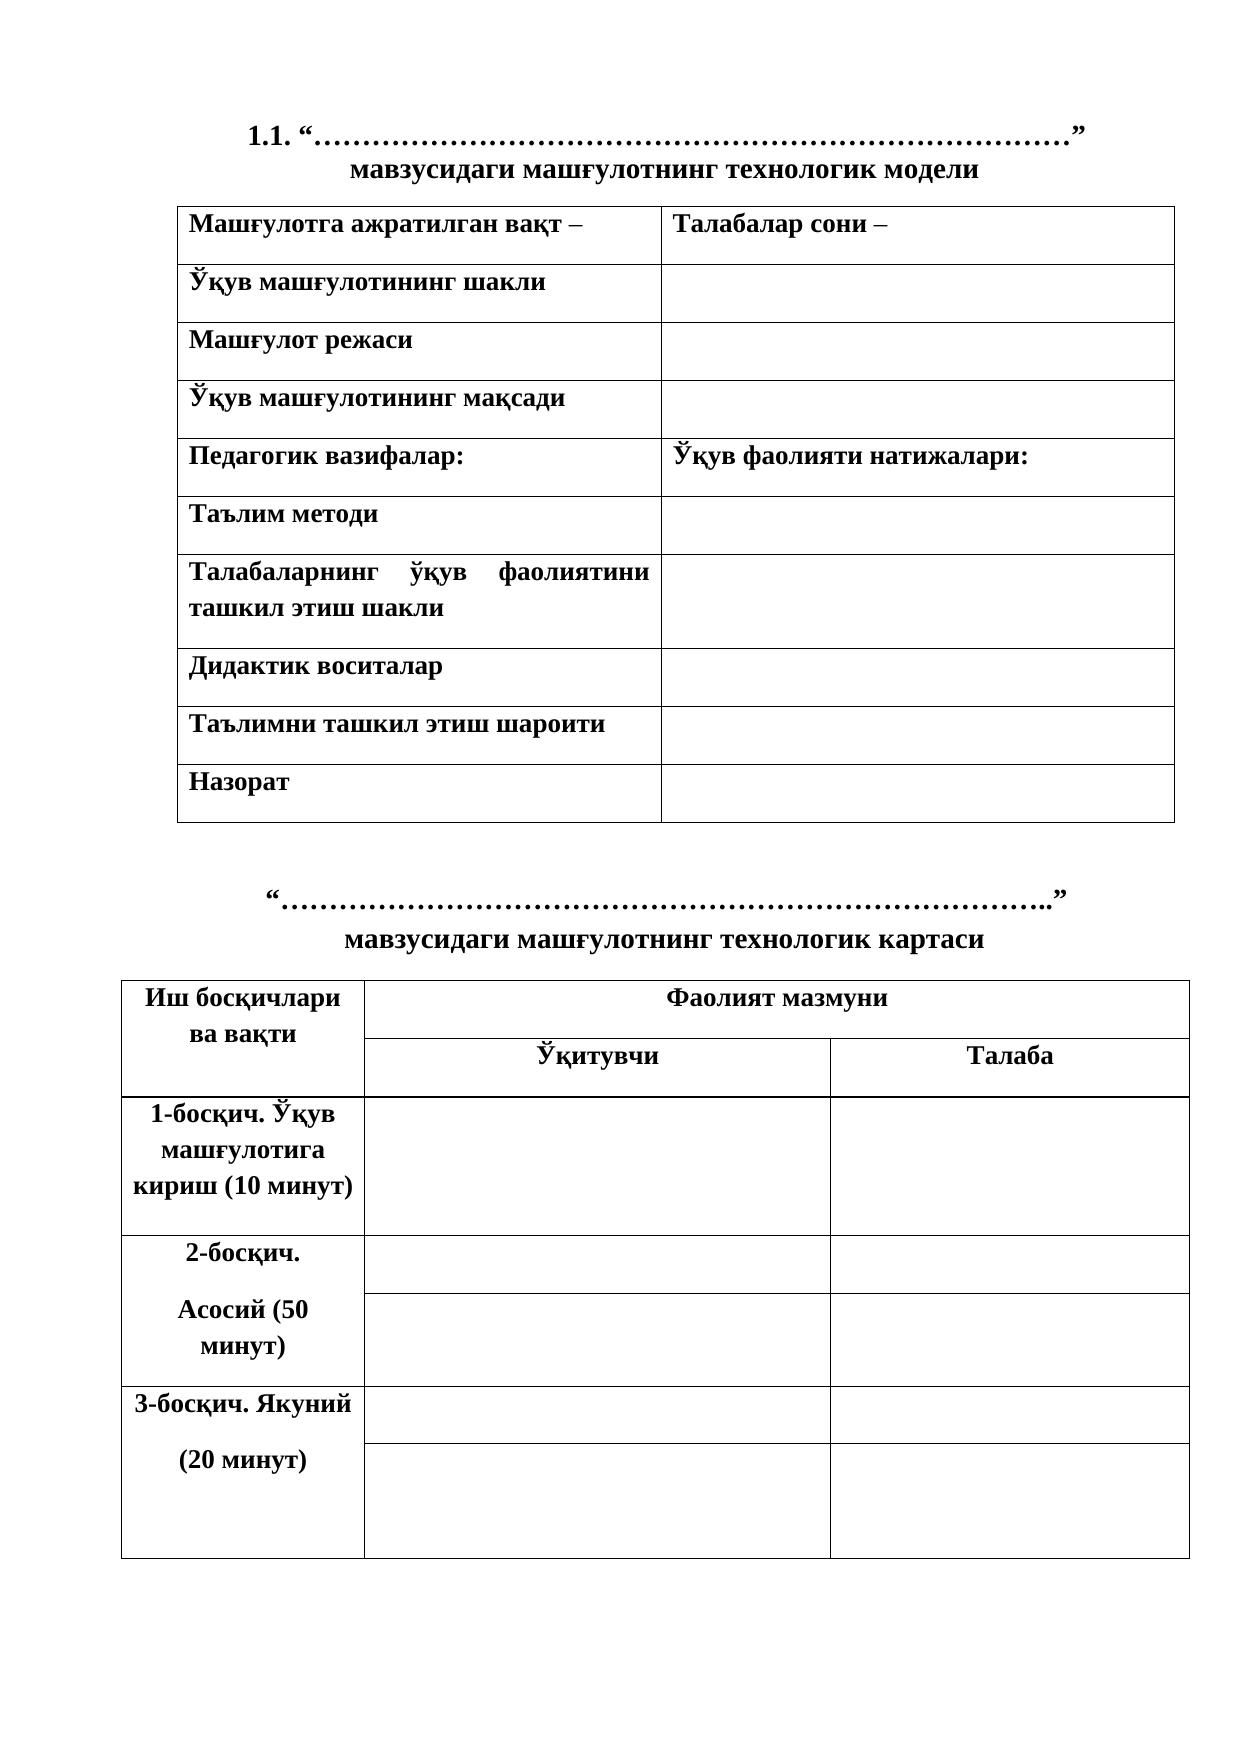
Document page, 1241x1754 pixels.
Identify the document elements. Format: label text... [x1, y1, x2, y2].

table_cell [831, 1444, 1189, 1557]
table_header Иш босқичлари ва вақти [122, 981, 364, 1096]
table_header Фаолият мазмуни [365, 981, 1189, 1038]
table_cell [365, 1294, 830, 1386]
table_cell Дидактик воситалар [178, 649, 661, 706]
table_cell 3-босқич. Якуний (20 минут) [122, 1387, 364, 1557]
table_cell [662, 265, 1174, 322]
table_cell 1-босқич. Ўқув машғулотига кириш (10 минут) [122, 1098, 364, 1235]
table_header Машғулотга ажратилган вақт – [178, 207, 661, 264]
table_cell [662, 765, 1174, 822]
table_cell [662, 381, 1174, 438]
table_cell [365, 1444, 830, 1557]
table_cell Ўқув фаолияти натижалари: [662, 439, 1174, 496]
table_cell [662, 555, 1174, 648]
table_cell Ўқув машғулотининг шакли [178, 265, 661, 322]
table_cell [662, 649, 1174, 706]
table_cell Машғулот режаси [178, 323, 661, 380]
table_cell [662, 323, 1174, 380]
table_cell [365, 1387, 830, 1443]
table_cell [662, 707, 1174, 764]
table_cell [365, 1236, 830, 1293]
table_cell Талаба [831, 1039, 1189, 1096]
table_cell [831, 1236, 1189, 1293]
table_cell Ўқув машғулотининг мақсади [178, 381, 661, 438]
table_cell Назорат [178, 765, 661, 822]
table_cell Талабаларнинг ўқув фаолиятини ташкил этиш шакли [178, 555, 661, 648]
text 1.1. “……………………………………………………………………” мавзусидаги машғулотнинг технологик модели [177, 118, 1152, 185]
table_cell 2-босқич. Асосий (50 минут) [122, 1236, 364, 1386]
table_cell Педагогик вазифалар: [178, 439, 661, 496]
table_cell [831, 1294, 1189, 1386]
table_cell [365, 1098, 830, 1235]
table_cell [831, 1387, 1189, 1443]
table_cell Таълимни ташкил этиш шароити [178, 707, 661, 764]
table_header Талабалар сони – [662, 207, 1174, 264]
table_cell [662, 497, 1174, 554]
table_cell Таълим методи [178, 497, 661, 554]
table_cell [831, 1098, 1189, 1235]
text “……………………………………………………………………..” мавзусидаги машғулотнинг технологик картаси [177, 882, 1152, 954]
table_cell Ўқитувчи [365, 1039, 830, 1096]
